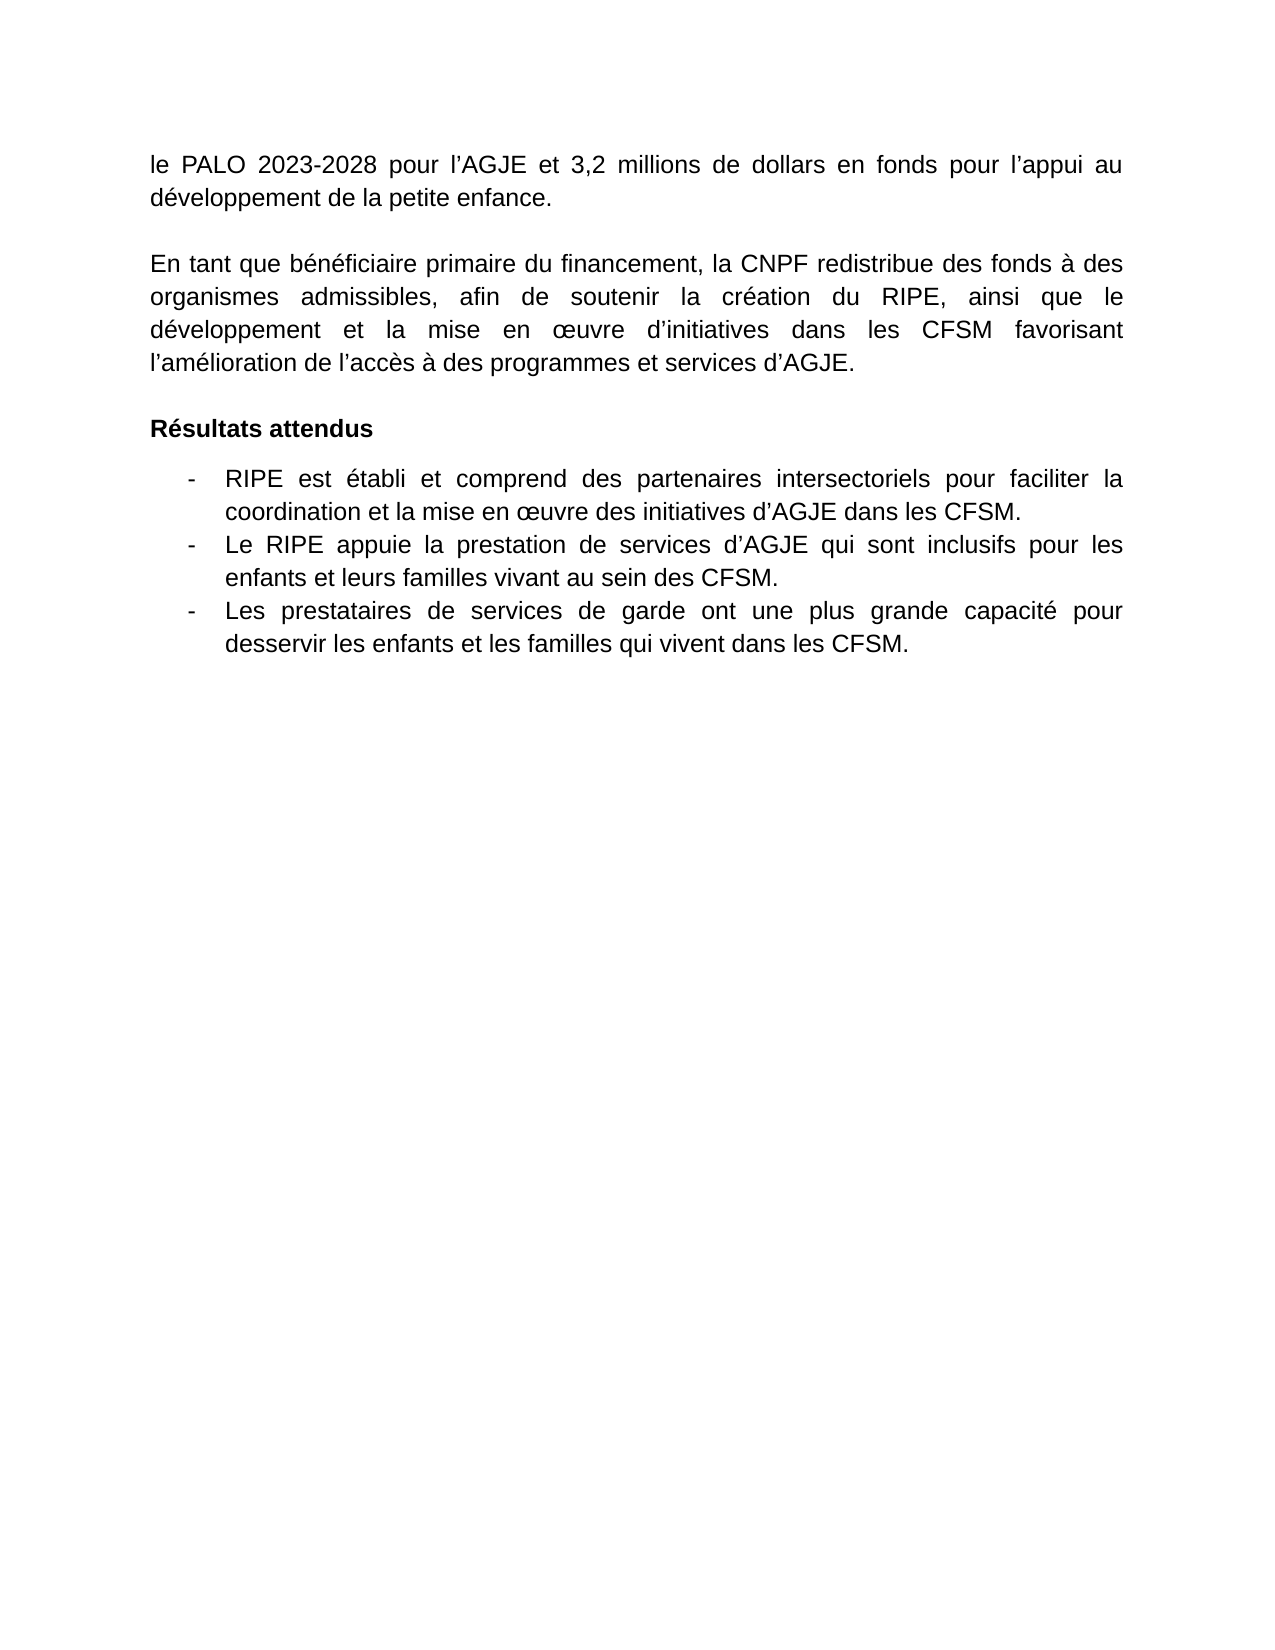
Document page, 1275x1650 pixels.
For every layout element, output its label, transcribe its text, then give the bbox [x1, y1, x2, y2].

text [150, 150, 1125, 212]
text Résultats attendus [150, 414, 1125, 443]
list Les prestataires de services de garde ont une plus grande capacité pour desservir les enfants et les familles qui vivent dans les CFSM. [187, 596, 1125, 658]
list Le RIPE appuie la prestation de services d’AGJE qui sont inclusifs pour les enfants et leurs familles vivant au sein des CFSM. [187, 530, 1125, 592]
text En tant que bénéficiaire primaire du financement, la CNPF redistribue des fonds à des organismes admissibles, afin de soutenir la création du RIPE, ainsi que le développement et la mise en œuvre d’initiatives dans les CFSM favorisant l’amélioration de l’accès à des programmes et services d’AGJE. [150, 249, 1125, 377]
list RIPE est établi et comprend des partenaires intersectoriels pour faciliter la coordination et la mise en œuvre des initiatives d’AGJE dans les CFSM. [187, 464, 1125, 526]
